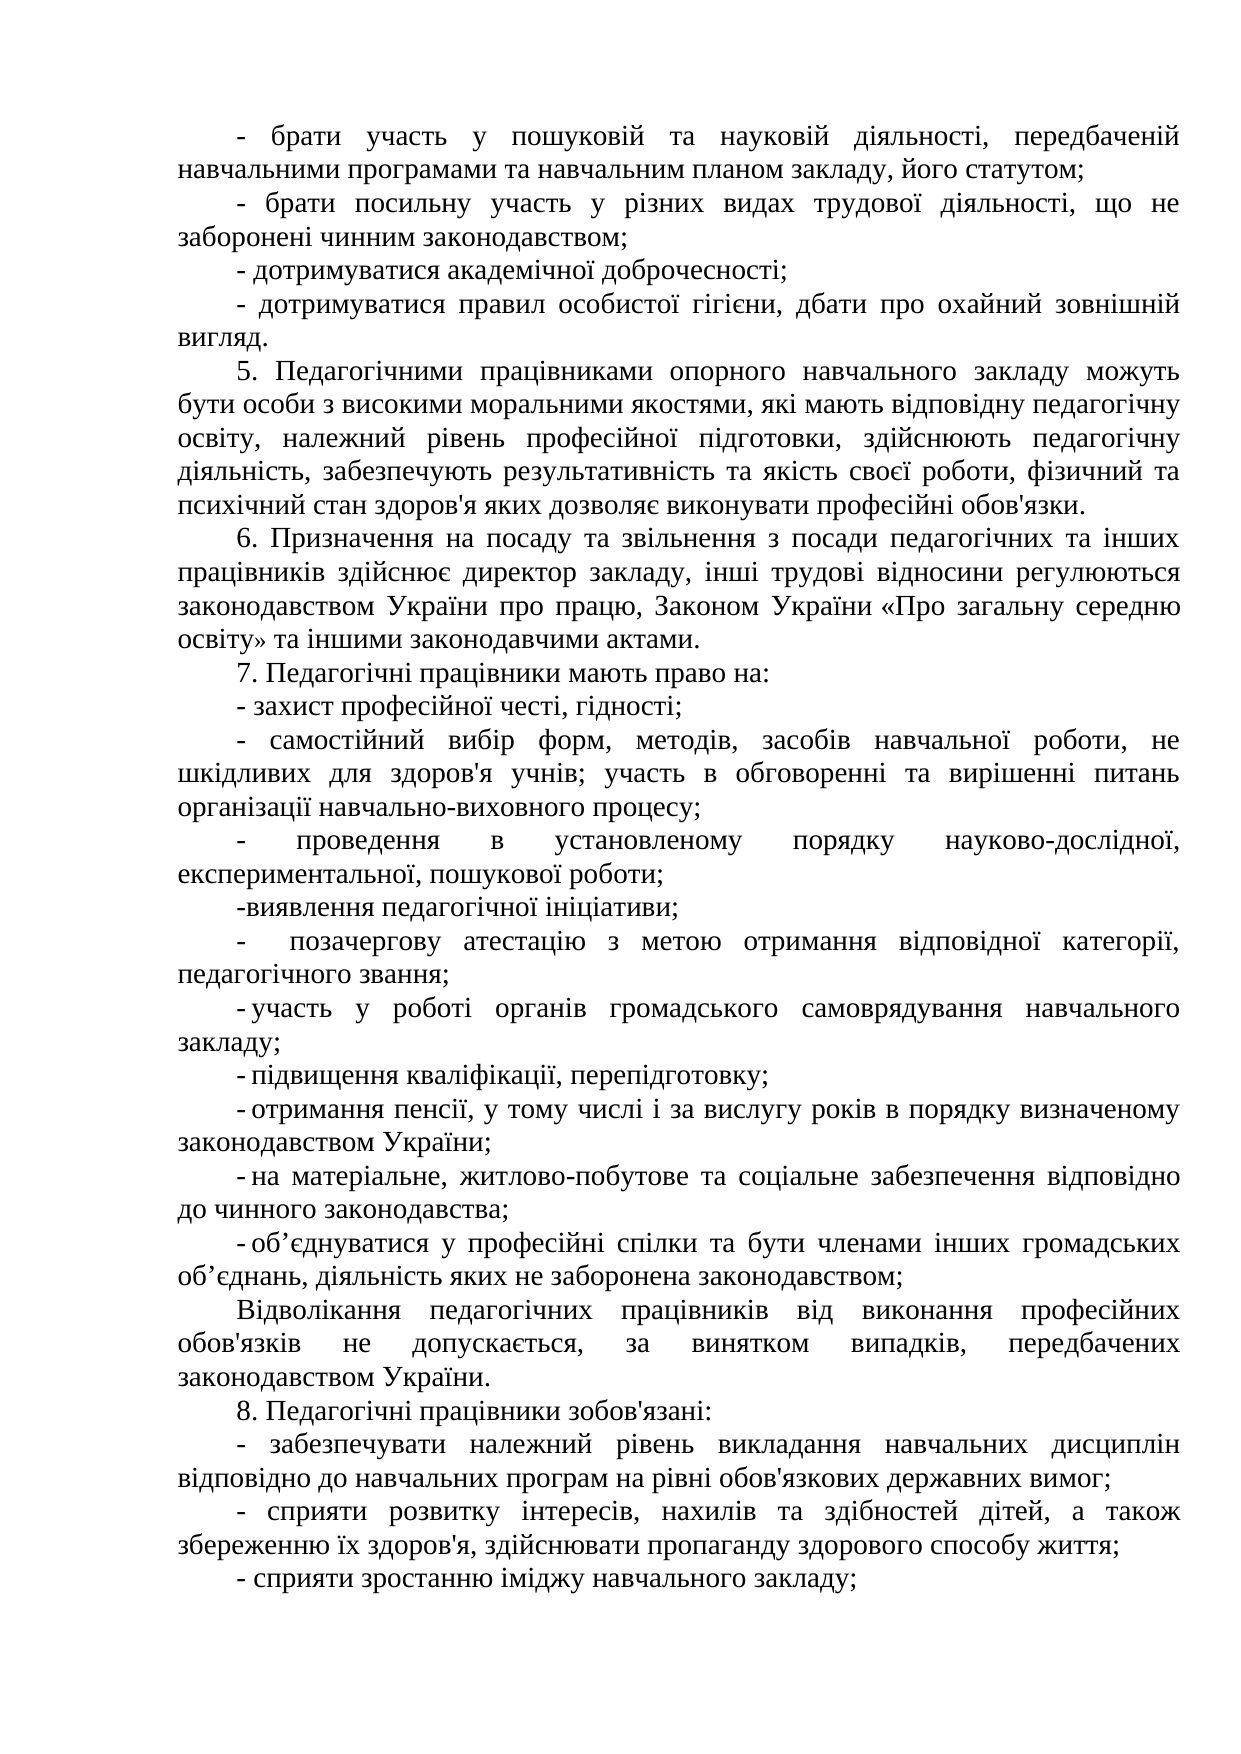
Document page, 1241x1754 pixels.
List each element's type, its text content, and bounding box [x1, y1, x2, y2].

list на матеріальне, житлово-побутове та соціальне забезпечення відповідно до чинного законодавства; [177, 1158, 1181, 1225]
list підвищення кваліфікації, перепідготовку; [177, 1057, 1181, 1091]
text 7. Педагогічні працівники мають право на: [177, 655, 1181, 688]
list участь у роботі органів громадського самоврядування навчального закладу; [177, 990, 1181, 1057]
text - захист професійної честі, гідності; [177, 688, 1181, 722]
text - брати посильну участь у різних видах трудової діяльності, що не заборонені чинним законодавством; [177, 185, 1181, 252]
text Відволікання педагогічних працівників від виконання професійних обов'язків не допускається, за винятком випадків, передбачених законодавством України. [177, 1292, 1181, 1393]
text - дотримуватися правил особистої гігієни, дбати про охайний зовнішній вигляд. [177, 286, 1181, 353]
text 5. Педагогічними працівниками опорного навчального закладу можуть бути особи з високими моральними якостями, які мають відповідну педагогічну освіту, належний рівень професійної підготовки, здійснюють педагогічну діяльність, забезпечують результативність та якість своєї роботи, фізичний та психічний стан здоров'я яких дозволяє виконувати професійні обов'язки. [177, 353, 1181, 521]
list об’єднуватися у професійні спілки та бути членами інших громадських об’єднань, діяльність яких не заборонена законодавством; [177, 1225, 1181, 1292]
text - позачергову атестацію з метою отримання відповідної категорії, педагогічного звання; [177, 923, 1181, 990]
list отримання пенсії, у тому числі і за вислугу років в порядку визначеному законодавством України; [177, 1091, 1181, 1158]
text - забезпечувати належний рівень викладання навчальних дисциплін відповідно до навчальних програм на рівні обов'язкових державних вимог; [177, 1426, 1181, 1493]
text - дотримуватися академічної доброчесності; [177, 252, 1181, 286]
text - брати участь у пошуковій та науковій діяльності, передбаченій навчальними програмами та навчальним планом закладу, його статутом; [177, 118, 1181, 185]
text - проведення в установленому порядку науково-дослідної, експериментальної, пошукової роботи; [177, 822, 1181, 889]
text - сприяти розвитку інтересів, нахилів та здібностей дітей, а також збереженню їх здоров'я, здійснювати пропаганду здорового способу життя; [177, 1493, 1181, 1560]
text 8. Педагогічні працівники зобов'язані: [177, 1393, 1181, 1426]
text 6. Призначення на посаду та звільнення з посади педагогічних та інших працівників здійснює директор закладу, інші трудові відносини регулюються законодавством України про працю, Законом України «Про загальну середню освіту» та іншими законодавчими актами. [177, 521, 1181, 655]
text - сприяти зростанню іміджу навчального закладу; [177, 1560, 1181, 1594]
text -виявлення педагогічної ініціативи; [177, 889, 1181, 923]
text - самостійний вибір форм, методів, засобів навчальної роботи, не шкідливих для здоров'я учнів; участь в обговоренні та вирішенні питань організації навчально-виховного процесу; [177, 722, 1181, 822]
